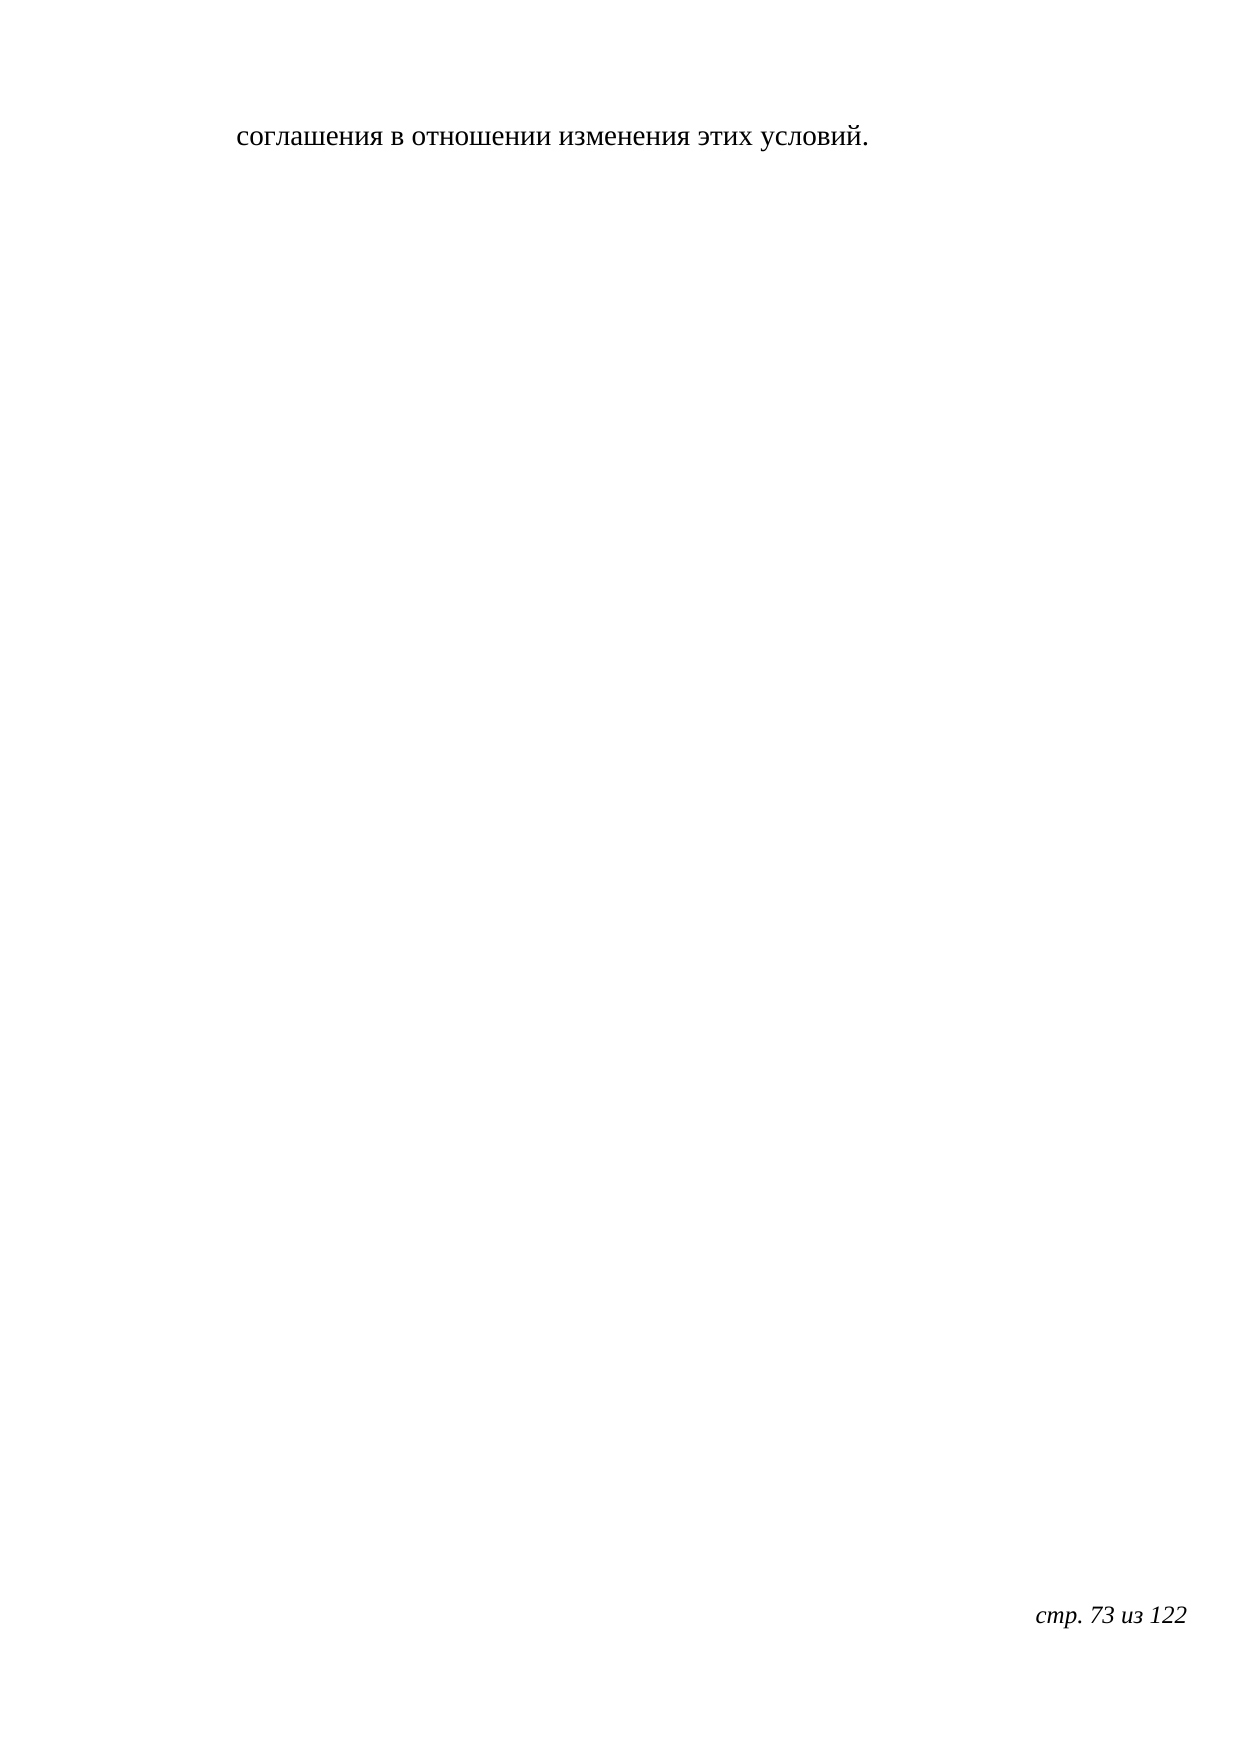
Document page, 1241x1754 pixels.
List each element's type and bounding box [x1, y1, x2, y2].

text [118, 118, 1181, 152]
